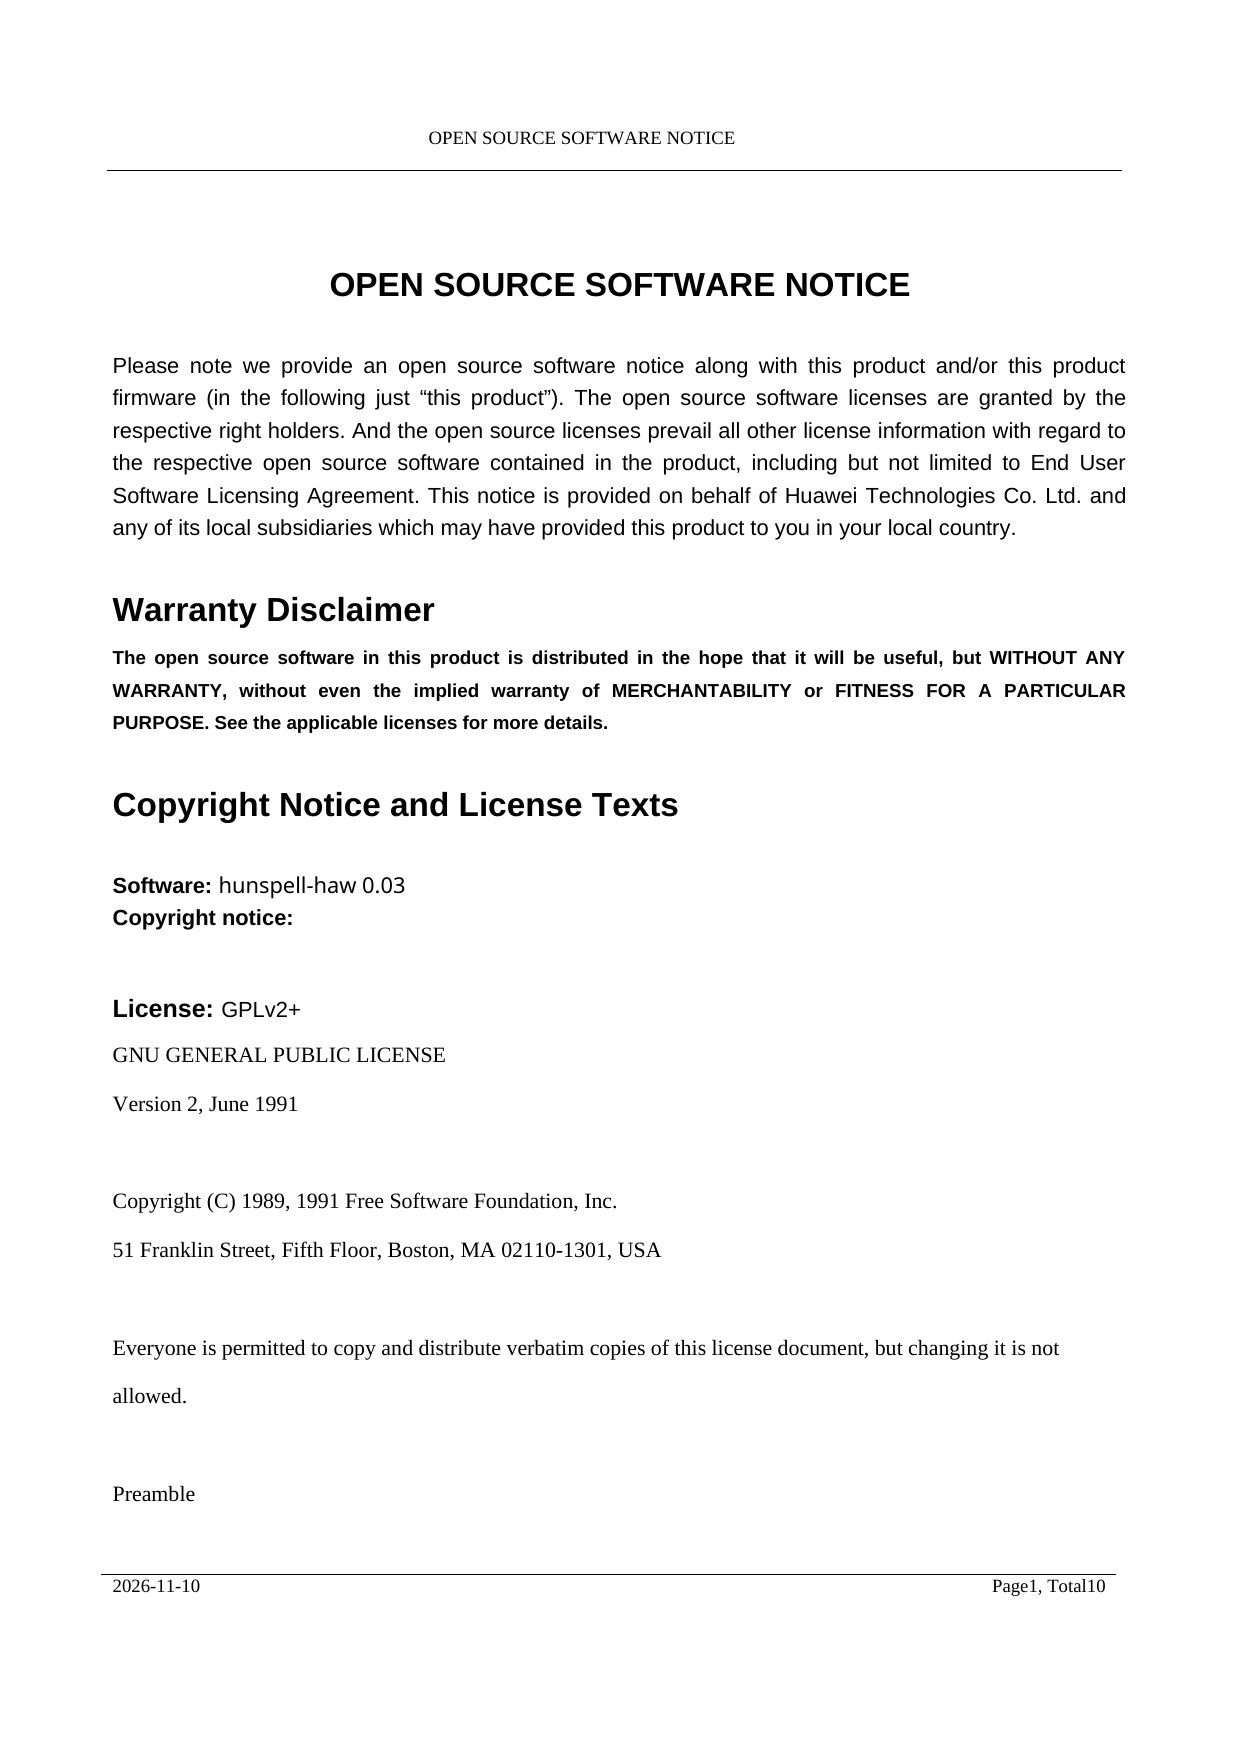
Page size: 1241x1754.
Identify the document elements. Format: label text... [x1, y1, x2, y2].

text Copyright notice: [112, 901, 1128, 934]
text Please note we provide an open source software notice along with this product and/or this product firmware (in the following just “this product”). The open source software licenses are granted by the respective right holders. And the open source licenses prevail all other license information with regard to the respective open source software contained in the product, including but not limited to End User Software Licensing Agreement. This notice is provided on behalf of Huawei Technologies Co. Ltd. and any of its local subsidiaries which may have provided this product to you in your local country. [112, 349, 1128, 544]
text Copyright Notice and License Texts [112, 771, 1128, 836]
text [112, 1038, 1128, 1510]
text Software: hunspell-haw 0.03 [112, 869, 1128, 901]
text The open source software in this product is distributed in the hope that it will be useful, but WITHOUT ANY WARRANTY, without even the implied warranty of MERCHANTABILITY or FITNESS FOR A PARTICULAR PURPOSE. See the applicable licenses for more details. [112, 641, 1128, 739]
text OPEN SOURCE SOFTWARE NOTICE [112, 251, 1128, 316]
text Warranty Disclaimer [112, 576, 1128, 641]
text License: GPLv2+ [112, 992, 1128, 1024]
